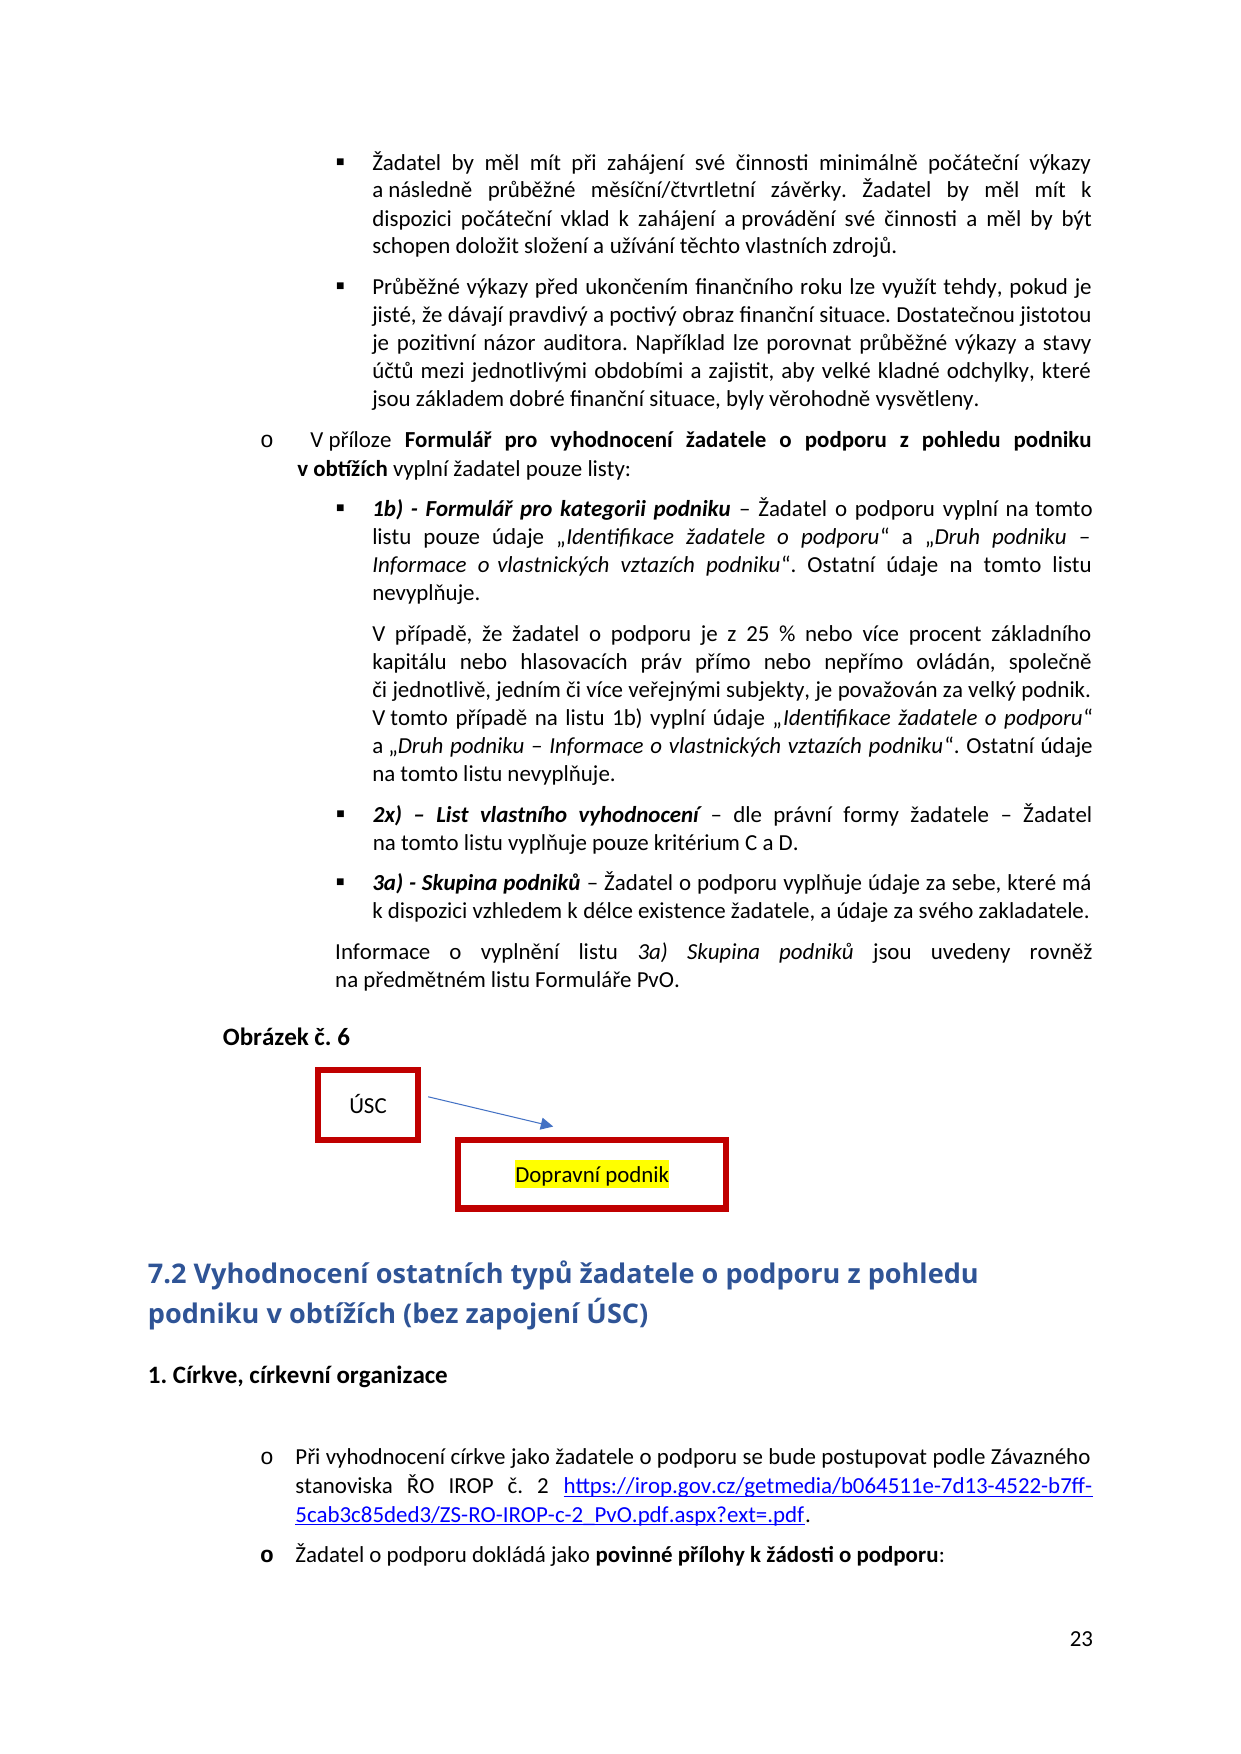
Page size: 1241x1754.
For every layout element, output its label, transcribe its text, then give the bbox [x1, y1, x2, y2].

list V případě, že žadatel o podporu je z 25 % nebo více procent základního kapitálu nebo hlasovacích práv přímo nebo nepřímo ovládán, společně či jednotlivě, jedním či více veřejnými subjekty, je považován za velký podnik. V tomto případě na listu 1b) vyplní údaje „Identifikace žadatele o podporu“ a „Druh podniku – Informace o vlastnických vztazích podniku“. Ostatní údaje na tomto listu nevyplňuje. [372, 619, 1093, 787]
list Žadatel by měl mít při zahájení své činnosti minimálně počáteční výkazy a následně průběžné měsíční/čtvrtletní závěrky. Žadatel by měl mít k dispozici počáteční vklad k zahájení a provádění své činnosti a měl by být schopen doložit složení a užívání těchto vlastních zdrojů. [335, 148, 1093, 260]
list Žadatel o podporu dokládá jako povinné přílohy k žádosti o podporu: [260, 1540, 1093, 1569]
list 1b) - Formulář pro kategorii podniku – Žadatel o podporu vyplní na tomto listu pouze údaje „Identifikace žadatele o podporu“ a „Druh podniku – Informace o vlastnických vztazích podniku“. Ostatní údaje na tomto listu nevyplňuje. [335, 494, 1093, 607]
list 2x) – List vlastního vyhodnocení – dle právní formy žadatele – Žadatel na tomto listu vyplňuje pouze kritérium C a D. [335, 800, 1093, 856]
list Obrázek č. 6 [223, 1021, 1093, 1051]
list Při vyhodnocení církve jako žadatele o podporu se bude postupovat podle Závazného stanoviska ŘO IROP č. 2 https://irop.gov.cz/getmedia/b064511e-7d13-4522-b7ff-5cab3c85ded3/ZS-RO-IROP-c-2_PvO.pdf.aspx?ext=.pdf. [260, 1442, 1093, 1528]
list V příloze Formulář pro vyhodnocení žadatele o podporu z pohledu podniku v obtížích vyplní žadatel pouze listy: [260, 425, 1093, 482]
list Průběžné výkazy před ukončením finančního roku lze využít tehdy, pokud je jisté, že dávají pravdivý a poctivý obraz finanční situace. Dostatečnou jistotou je pozitivní názor auditora. Například lze porovnat průběžné výkazy a stavy účtů mezi jednotlivými obdobími a zajistit, aby velké kladné odchylky, které jsou základem dobré finanční situace, byly věrohodně vysvětleny. [335, 272, 1093, 412]
list Informace o vyplnění listu 3a) Skupina podniků jsou uvedeny rovněž na předmětném listu Formuláře PvO. [335, 937, 1093, 993]
subtitle 1. Církve, církevní organizace [148, 1359, 1093, 1389]
subtitle 7.2 Vyhodnocení ostatních typů žadatele o podporu z pohledu podniku v obtížích (bez zapojení ÚSC) [148, 1254, 1093, 1331]
list 3a) - Skupina podniků – Žadatel o podporu vyplňuje údaje za sebe, které má k dispozici vzhledem k délce existence žadatele, a údaje za svého zakladatele. [335, 868, 1093, 924]
